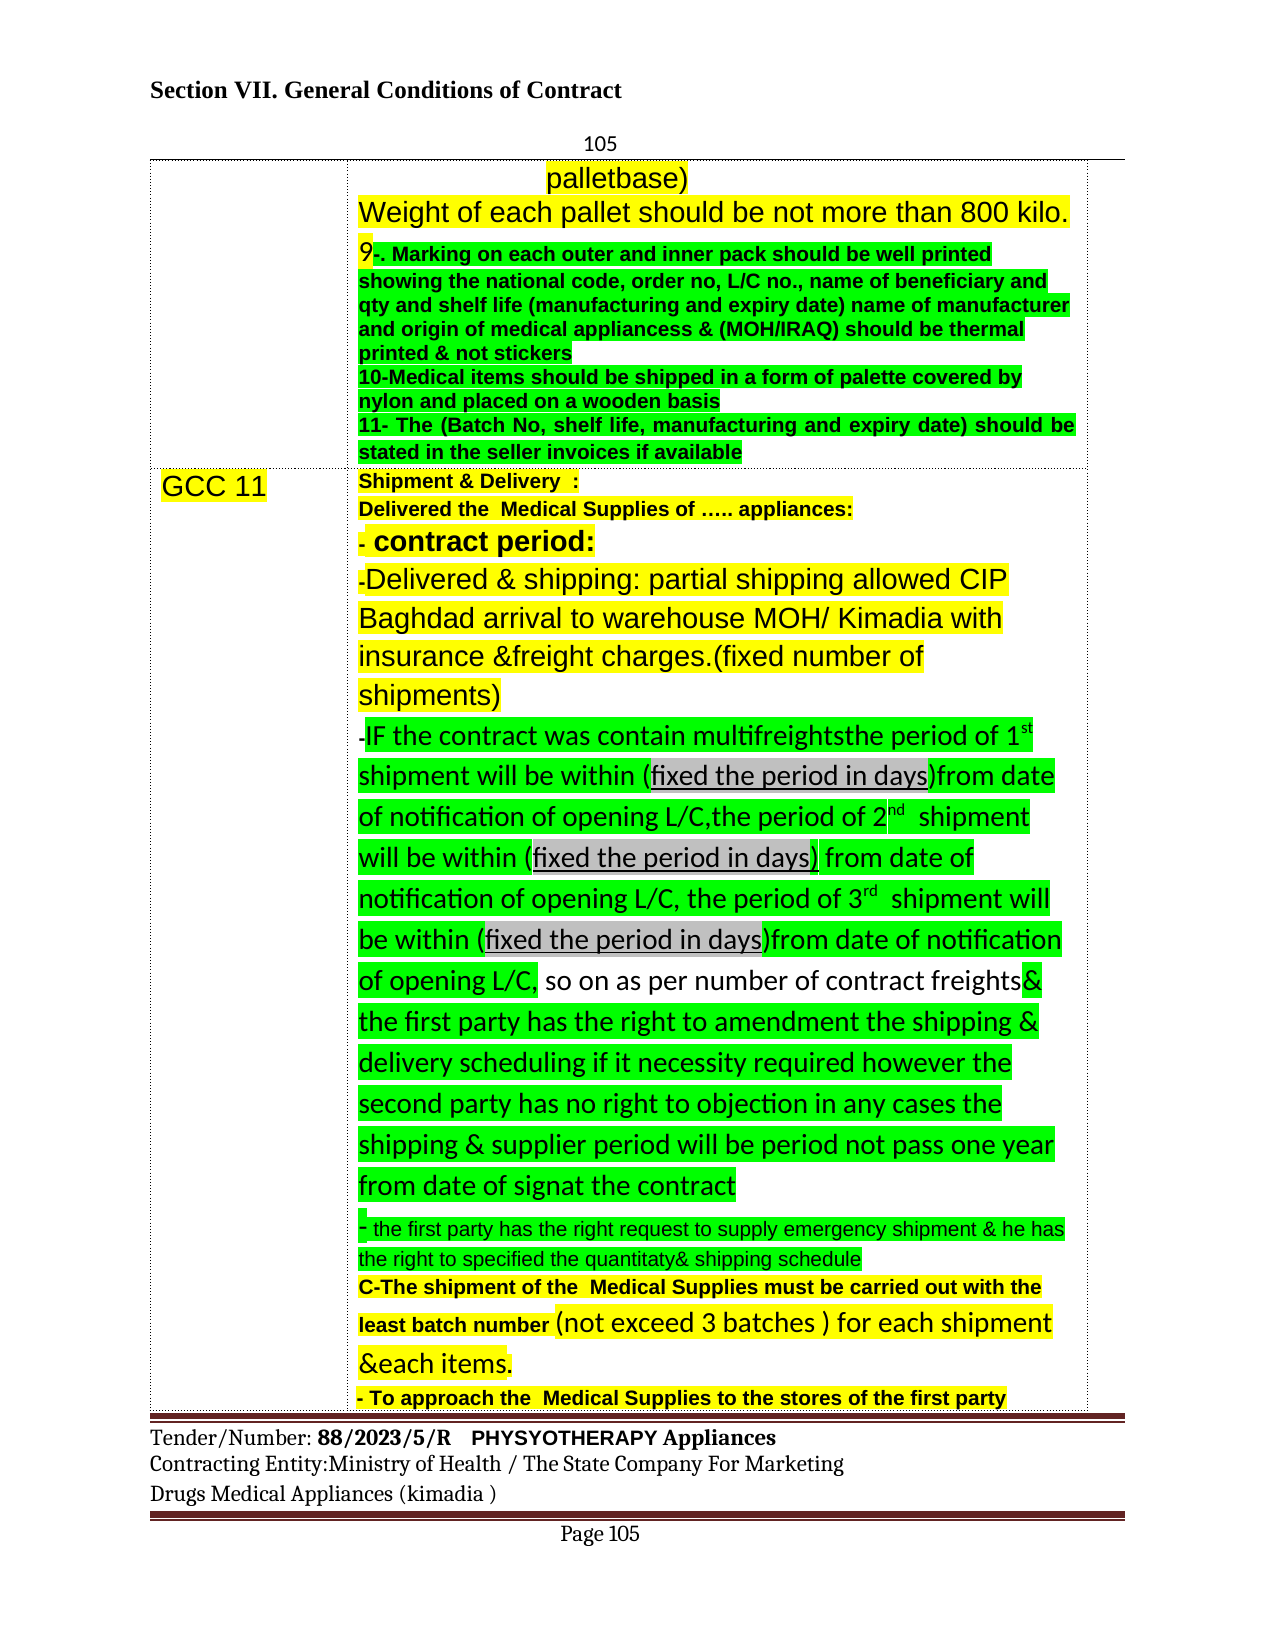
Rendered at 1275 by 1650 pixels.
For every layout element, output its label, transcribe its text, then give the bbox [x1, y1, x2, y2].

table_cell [150, 160, 347, 468]
table_cell GCC 11 [150, 468, 347, 1409]
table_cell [347, 468, 1088, 1409]
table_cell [347, 160, 1088, 468]
